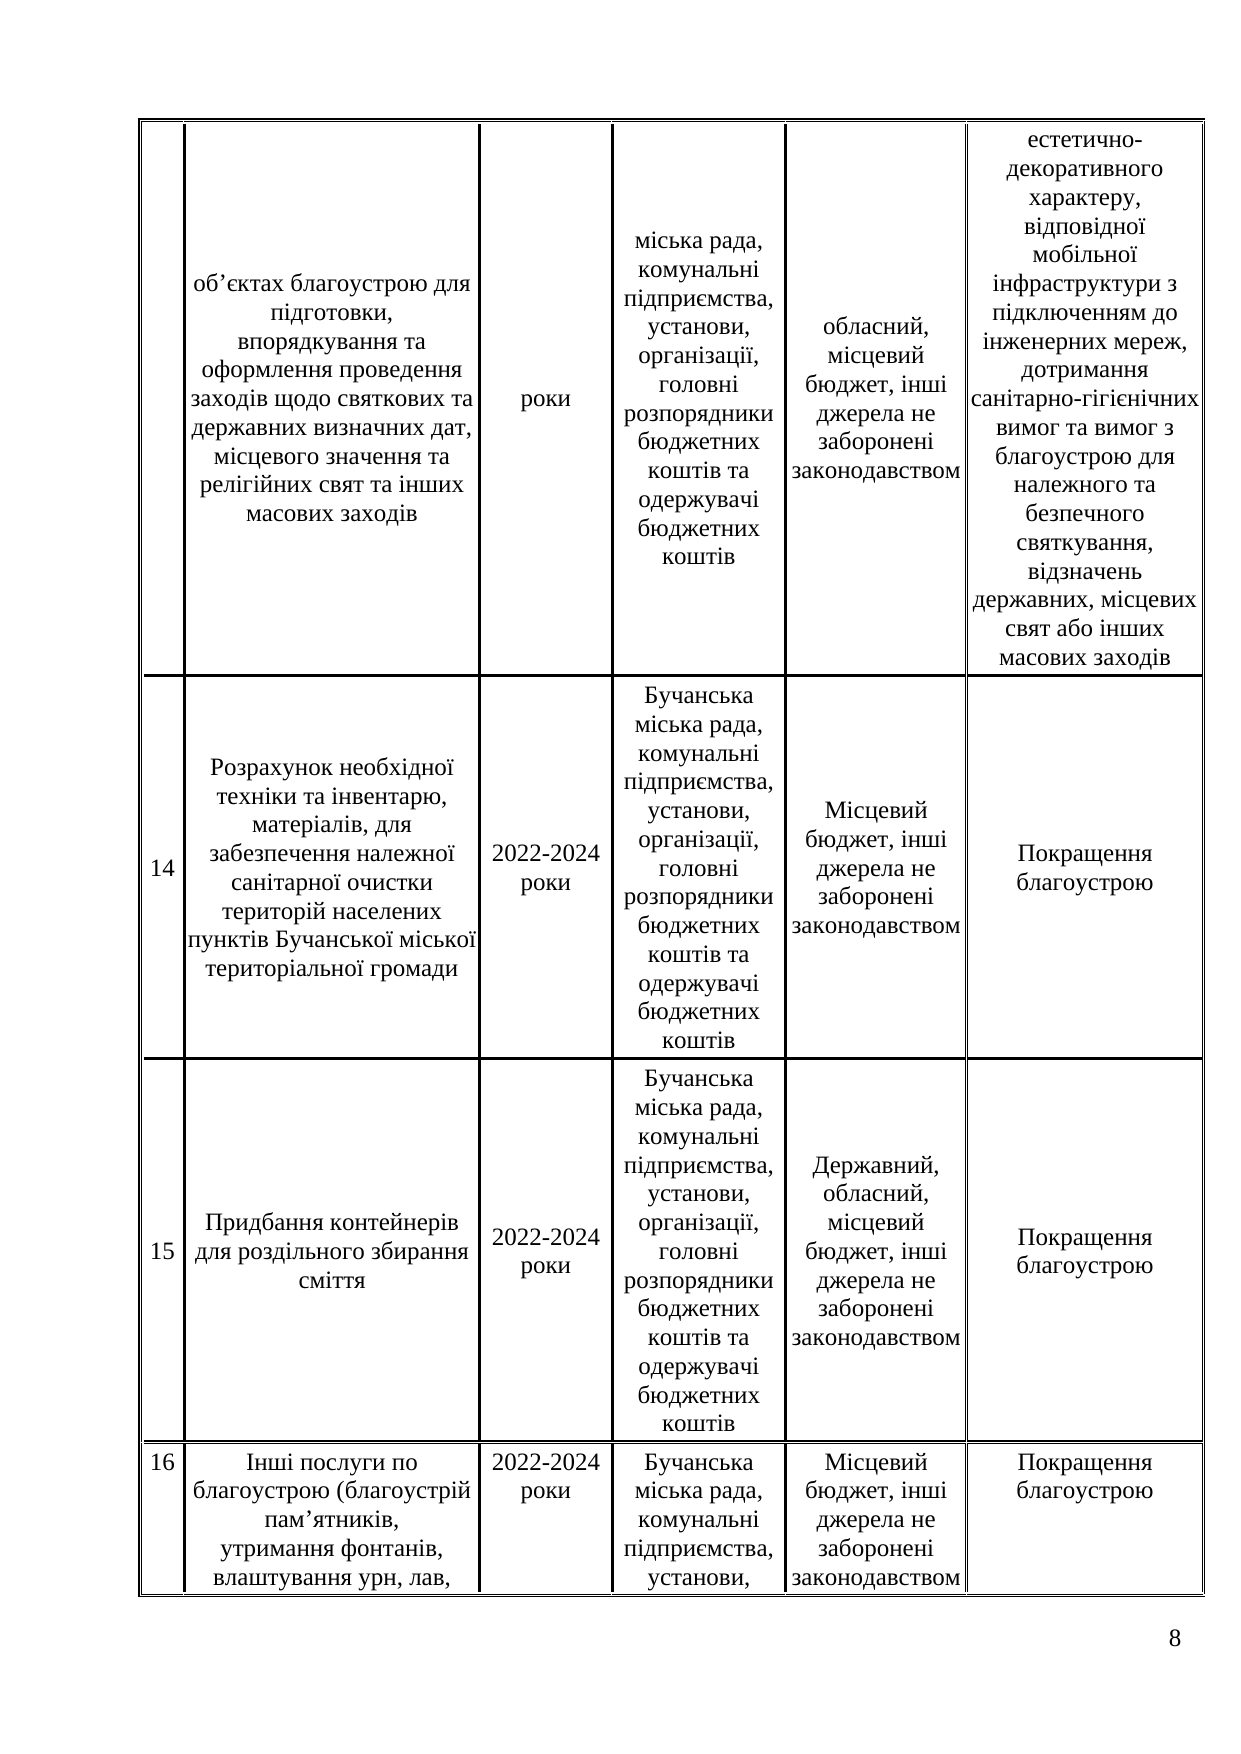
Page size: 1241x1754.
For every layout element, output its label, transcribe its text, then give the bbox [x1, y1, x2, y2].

table_cell Бучанська міська рада, комунальні підприємства, установи, організації, головні розпорядники бюджетних коштів та одержувачі бюджетних коштів [614, 677, 784, 1057]
table_cell Бучанська міська рада, комунальні підприємства, установи, організації, головні розпорядники бюджетних коштів та одержувачі бюджетних коштів [614, 1060, 784, 1440]
table_cell 16 [142, 1440, 184, 1593]
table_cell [785, 1444, 967, 1593]
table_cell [612, 1444, 785, 1593]
table_cell Придбання контейнерів для роздільного збирання сміття [186, 1060, 478, 1440]
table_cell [612, 122, 785, 674]
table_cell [967, 122, 1203, 674]
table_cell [967, 1444, 1203, 1593]
table_cell Розрахунок необхідної техніки та інвентарю, матеріалів, для забезпечення належної санітарної очистки територій населених пунктів Бучанської міської територіальної громади [186, 677, 478, 1057]
table_cell 2022-2024 роки [479, 1444, 612, 1593]
table_cell 2022-2024 роки [481, 677, 611, 1057]
table_cell 2022-2024 роки [479, 120, 612, 674]
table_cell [785, 122, 967, 674]
table_cell Покращення благоустрою [968, 677, 1202, 1057]
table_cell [184, 1444, 479, 1593]
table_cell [184, 122, 479, 674]
table_cell 15 [142, 1057, 183, 1440]
table_cell Державний, обласний, місцевий бюджет, інші джерела не заборонені законодавством [787, 1060, 965, 1440]
table_cell 2022-2024 роки [481, 1060, 611, 1440]
table_cell 14 [142, 674, 183, 1057]
table_cell Покращення благоустрою [968, 1060, 1202, 1440]
table_cell Місцевий бюджет, інші джерела не заборонені законодавством [787, 677, 965, 1057]
table_cell 13 [142, 120, 184, 674]
